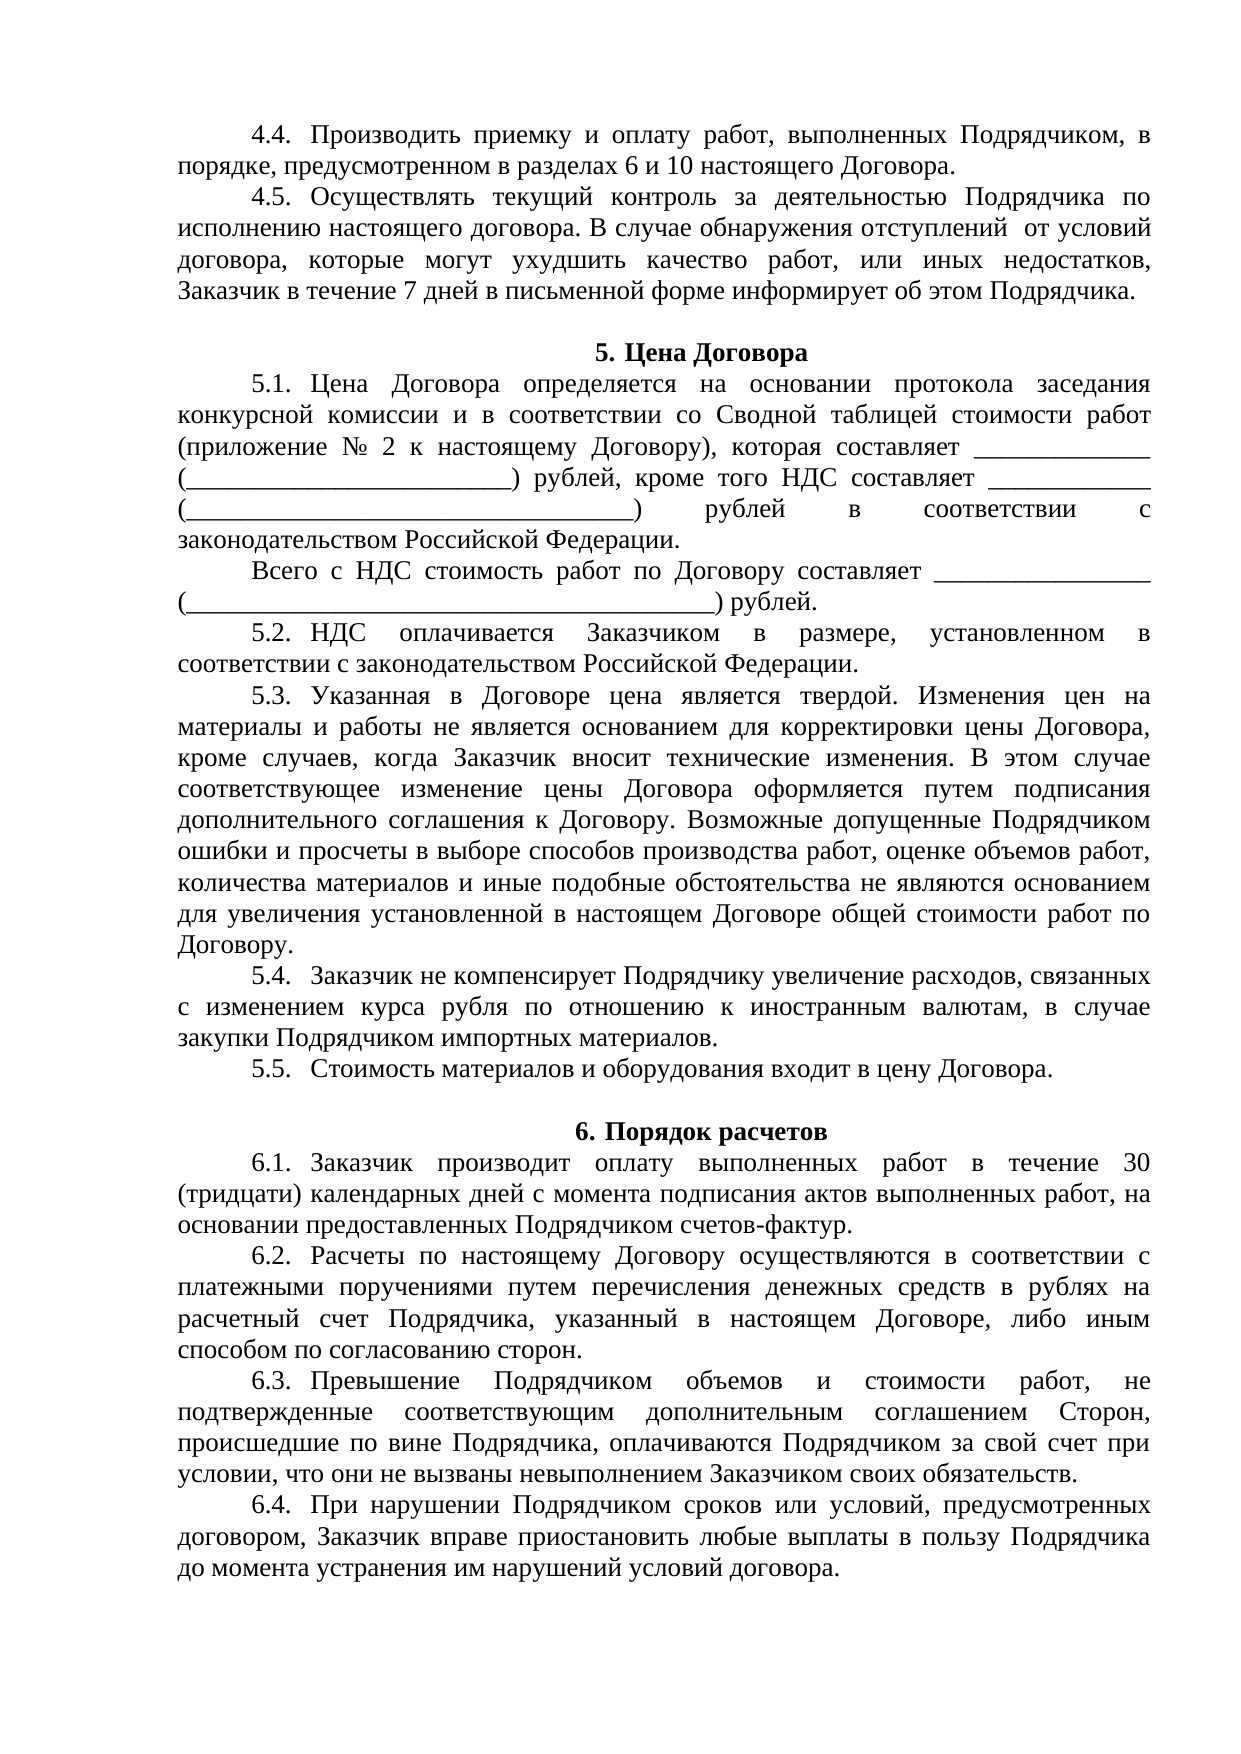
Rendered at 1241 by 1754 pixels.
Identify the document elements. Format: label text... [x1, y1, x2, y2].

list Расчеты по настоящему Договору осуществляются в соответствии с платежными поручениями путем перечисления денежных средств в рублях на расчетный счет Подрядчика, указанный в настоящем Договоре, либо иным способом по согласованию сторон. [177, 1239, 1152, 1364]
list Производить приемку и оплату работ, выполненных Подрядчиком, в порядке, предусмотренном в разделах 6 и 10 настоящего Договора. [177, 118, 1152, 180]
list Указанная в Договоре цена является твердой. Изменения цен на материалы и работы не является основанием для корректировки цены Договора, кроме случаев, когда Заказчик вносит технические изменения. В этом случае соответствующее изменение цены Договора оформляется путем подписания дополнительного соглашения к Договору. Возможные допущенные Подрядчиком ошибки и просчеты в выборе способов производства работ, оценке объемов работ, количества материалов и иные подобные обстоятельства не являются основанием для увеличения установленной в настоящем Договоре общей стоимости работ по Договору. [177, 679, 1152, 959]
list Превышение Подрядчиком объемов и стоимости работ, не подтвержденные соответствующим дополнительным соглашением Сторон, происшедшие по вине Подрядчика, оплачиваются Подрядчиком за свой счет при условии, что они не вызваны невыполнением Заказчиком своих обязательств. [177, 1364, 1152, 1488]
list НДС оплачивается Заказчиком в размере, установленном в соответствии с законодательством Российской Федерации. [177, 616, 1152, 679]
list Цена Договора [177, 336, 1152, 367]
text Всего с НДС стоимость работ по Договору составляет ________________ (_______________________________________) рублей. [177, 554, 1152, 616]
list Порядок расчетов [177, 1115, 1152, 1146]
list Цена Договора определяется на основании протокола заседания конкурсной комиссии и в соответствии со Сводной таблицей стоимости работ (приложение № 2 к настоящему Договору), которая составляет _____________ (________________________) рублей, кроме того НДС составляет ____________ (_________________________________) рублей в соответствии с законодательством Российской Федерации. [177, 367, 1152, 554]
list Заказчик производит оплату выполненных работ в течение 30 (тридцати) календарных дней с момента подписания актов выполненных работ, на основании предоставленных Подрядчиком счетов-фактур. [177, 1146, 1152, 1239]
list При нарушении Подрядчиком сроков или условий, предусмотренных договором, Заказчик вправе приостановить любые выплаты в пользу Подрядчика до момента устранения им нарушений условий договора. [177, 1488, 1152, 1582]
list Заказчик не компенсирует Подрядчику увеличение расходов, связанных с изменением курса рубля по отношению к иностранным валютам, в случае закупки Подрядчиком импортных материалов. [177, 959, 1152, 1052]
list Стоимость материалов и оборудования входит в цену Договора. [177, 1052, 1152, 1084]
list Осуществлять текущий контроль за деятельностью Подрядчика по исполнению настоящего договора. В случае обнаружения отступлений от условий договора, которые могут ухудшить качество работ, или иных недостатков, Заказчик в течение 7 дней в письменной форме информирует об этом Подрядчика. [177, 180, 1152, 305]
